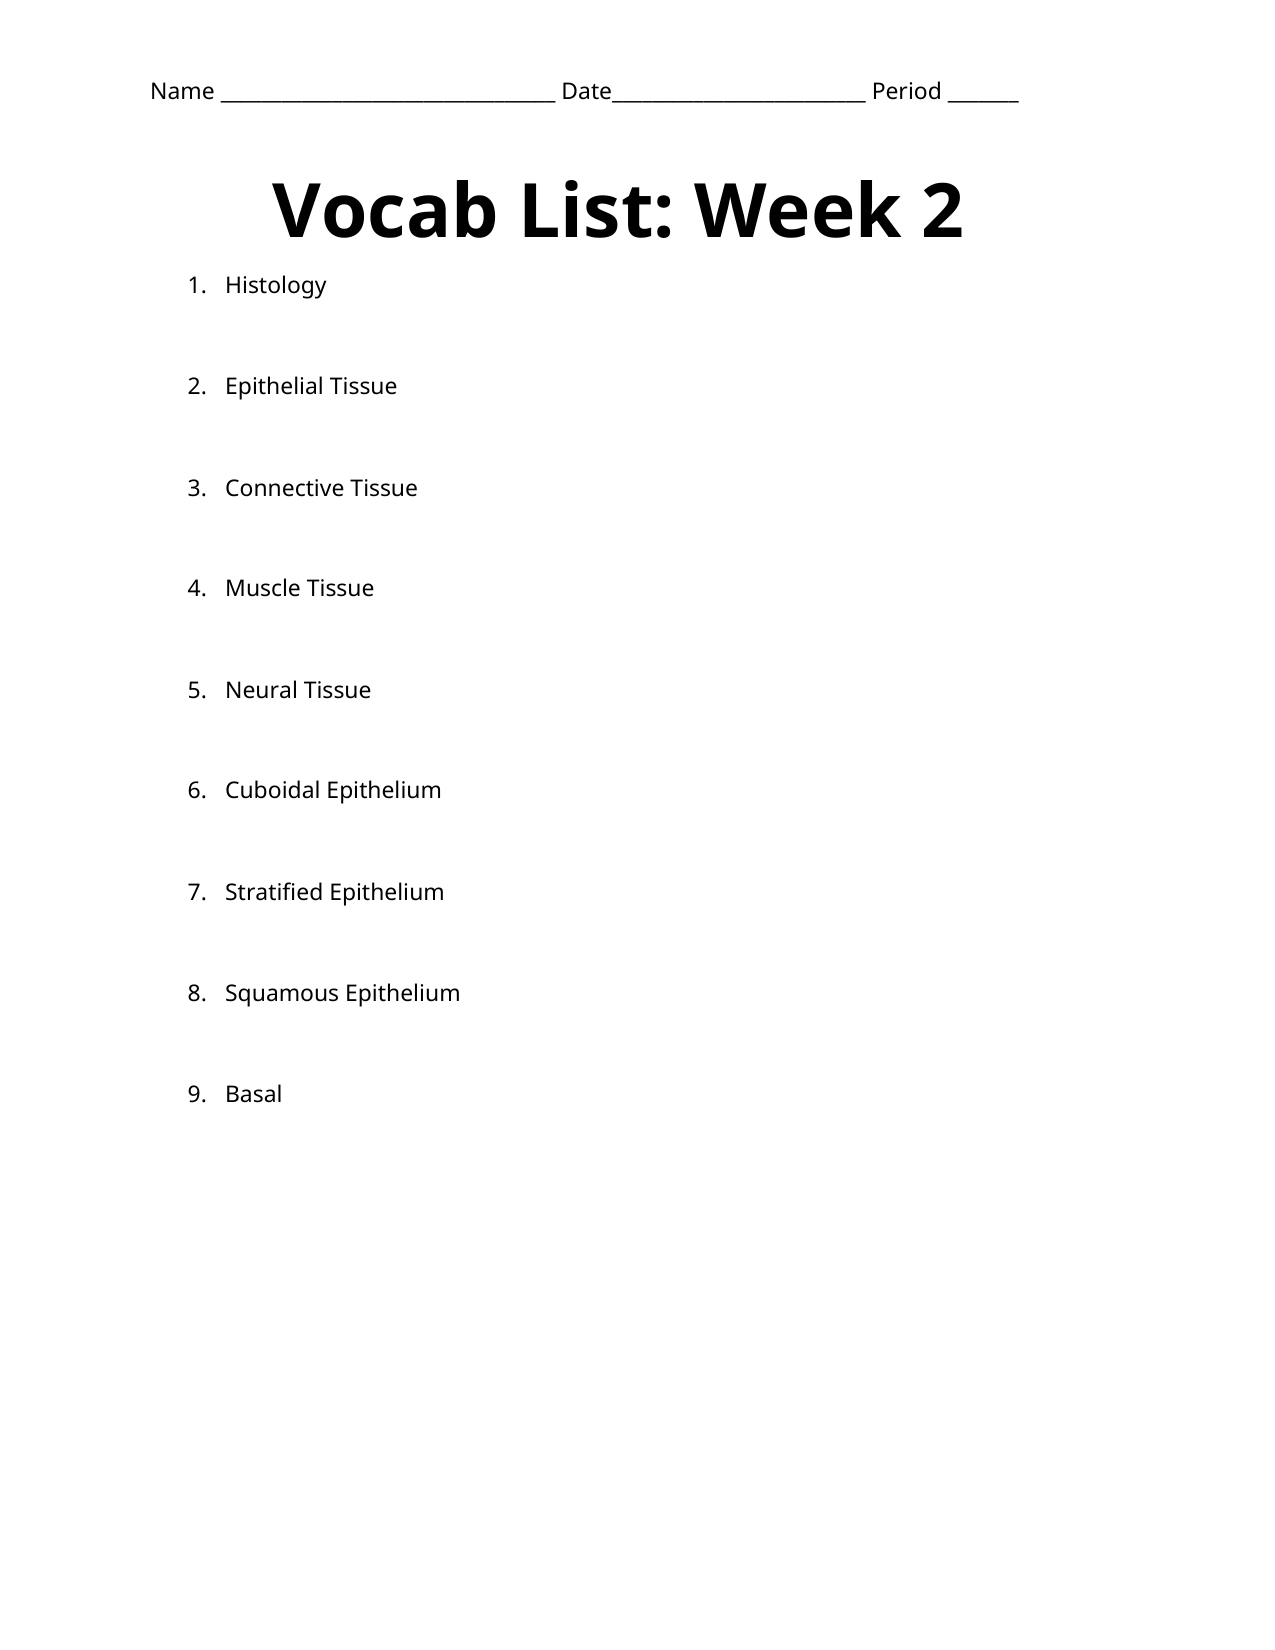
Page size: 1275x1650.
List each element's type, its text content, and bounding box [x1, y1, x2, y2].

list Stratified Epithelium [187, 876, 1125, 907]
list Neural Tissue [187, 674, 1125, 705]
list Epithelial Tissue [187, 370, 1125, 402]
list Basal [187, 1078, 1125, 1109]
list Cuboidal Epithelium [187, 774, 1125, 806]
list Histology [187, 150, 1125, 301]
list Connective Tissue [187, 472, 1125, 503]
list Muscle Tissue [187, 572, 1125, 604]
list Squamous Epithelium [187, 977, 1125, 1008]
